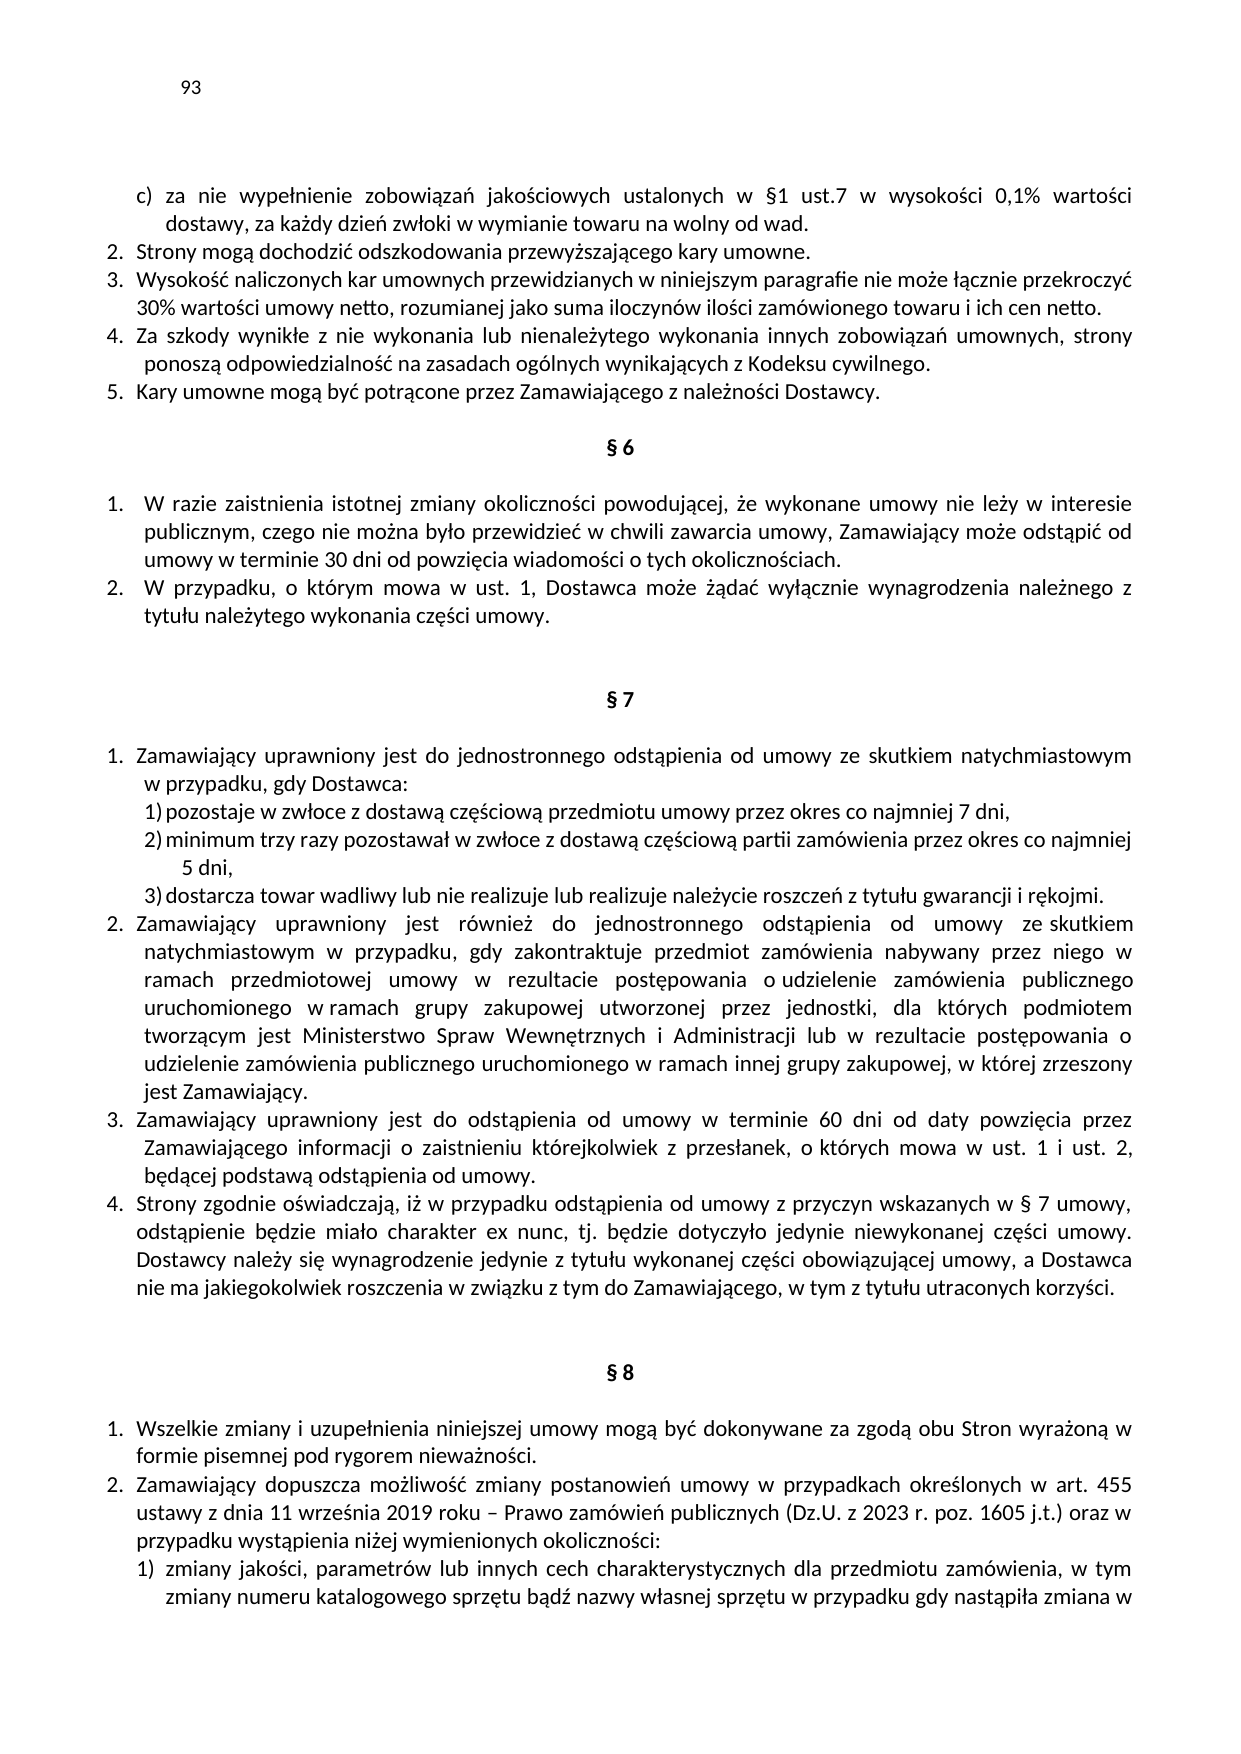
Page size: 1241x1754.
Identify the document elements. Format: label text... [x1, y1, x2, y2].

list W przypadku, o którym mowa w ust. 1, Dostawca może żądać wyłącznie wynagrodzenia należnego z tytułu należytego wykonania części umowy. [106, 573, 1134, 629]
list Kary umowne mogą być potrącone przez Zamawiającego z należności Dostawcy. [106, 377, 1134, 405]
list Zamawiający uprawniony jest również do jednostronnego odstąpienia od umowy ze skutkiem natychmiastowym w przypadku, gdy zakontraktuje przedmiot zamówienia nabywany przez niego w ramach przedmiotowej umowy w rezultacie postępowania o udzielenie zamówienia publicznego uruchomionego w ramach grupy zakupowej utworzonej przez jednostki, dla których podmiotem tworzącym jest Ministerstwo Spraw Wewnętrznych i Administracji lub w rezultacie postępowania o udzielenie zamówienia publicznego uruchomionego w ramach innej grupy zakupowej, w której zrzeszony jest Zamawiający. [106, 909, 1134, 1105]
list Strony mogą dochodzić odszkodowania przewyższającego kary umowne. [106, 237, 1134, 265]
text c) za nie wypełnienie zobowiązań jakościowych ustalonych w §1 ust.7 w wysokości 0,1% wartości dostawy, za każdy dzień zwłoki w wymianie towaru na wolny od wad. [136, 181, 1134, 237]
text § 8 [106, 1358, 1134, 1386]
list pozostaje w zwłoce z dostawą częściową przedmiotu umowy przez okres co najmniej 7 dni, [144, 797, 1134, 825]
text § 7 [106, 685, 1134, 713]
list dostarcza towar wadliwy lub nie realizuje lub realizuje należycie roszczeń z tytułu gwarancji i rękojmi. [144, 881, 1134, 909]
list minimum trzy razy pozostawał w zwłoce z dostawą częściową partii zamówienia przez okres co najmniej 5 dni, [144, 825, 1134, 881]
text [136, 1554, 1134, 1610]
text 2. Zamawiający dopuszcza możliwość zmiany postanowień umowy w przypadkach określonych w art. 455 ustawy z dnia 11 września 2019 roku – Prawo zamówień publicznych (Dz.U. z 2023 r. poz. 1605 j.t.) oraz w przypadku wystąpienia niżej wymienionych okoliczności: [106, 1470, 1134, 1554]
list Zamawiający uprawniony jest do jednostronnego odstąpienia od umowy ze skutkiem natychmiastowym w przypadku, gdy Dostawca: [106, 741, 1134, 797]
list Zamawiający uprawniony jest do odstąpienia od umowy w terminie 60 dni od daty powzięcia przez Zamawiającego informacji o zaistnieniu którejkolwiek z przesłanek, o których mowa w ust. 1 i ust. 2, będącej podstawą odstąpienia od umowy. [106, 1105, 1134, 1189]
list Wysokość naliczonych kar umownych przewidzianych w niniejszym paragrafie nie może łącznie przekroczyć 30% wartości umowy netto, rozumianej jako suma iloczynów ilości zamówionego towaru i ich cen netto. [106, 265, 1134, 321]
list W razie zaistnienia istotnej zmiany okoliczności powodującej, że wykonane umowy nie leży w interesie publicznym, czego nie można było przewidzieć w chwili zawarcia umowy, Zamawiający może odstąpić od umowy w terminie 30 dni od powzięcia wiadomości o tych okolicznościach. [106, 489, 1134, 573]
list Strony zgodnie oświadczają, iż w przypadku odstąpienia od umowy z przyczyn wskazanych w § 7 umowy, odstąpienie będzie miało charakter ex nunc, tj. będzie dotyczyło jedynie niewykonanej części umowy. Dostawcy należy się wynagrodzenie jedynie z tytułu wykonanej części obowiązującej umowy, a Dostawca nie ma jakiegokolwiek roszczenia w związku z tym do Zamawiającego, w tym z tytułu utraconych korzyści. [106, 1189, 1134, 1302]
text § 6 [106, 433, 1134, 461]
text 1. Wszelkie zmiany i uzupełnienia niniejszej umowy mogą być dokonywane za zgodą obu Stron wyrażoną w formie pisemnej pod rygorem nieważności. [106, 1414, 1134, 1470]
list Za szkody wynikłe z nie wykonania lub nienależytego wykonania innych zobowiązań umownych, strony ponoszą odpowiedzialność na zasadach ogólnych wynikających z Kodeksu cywilnego. [106, 321, 1134, 377]
